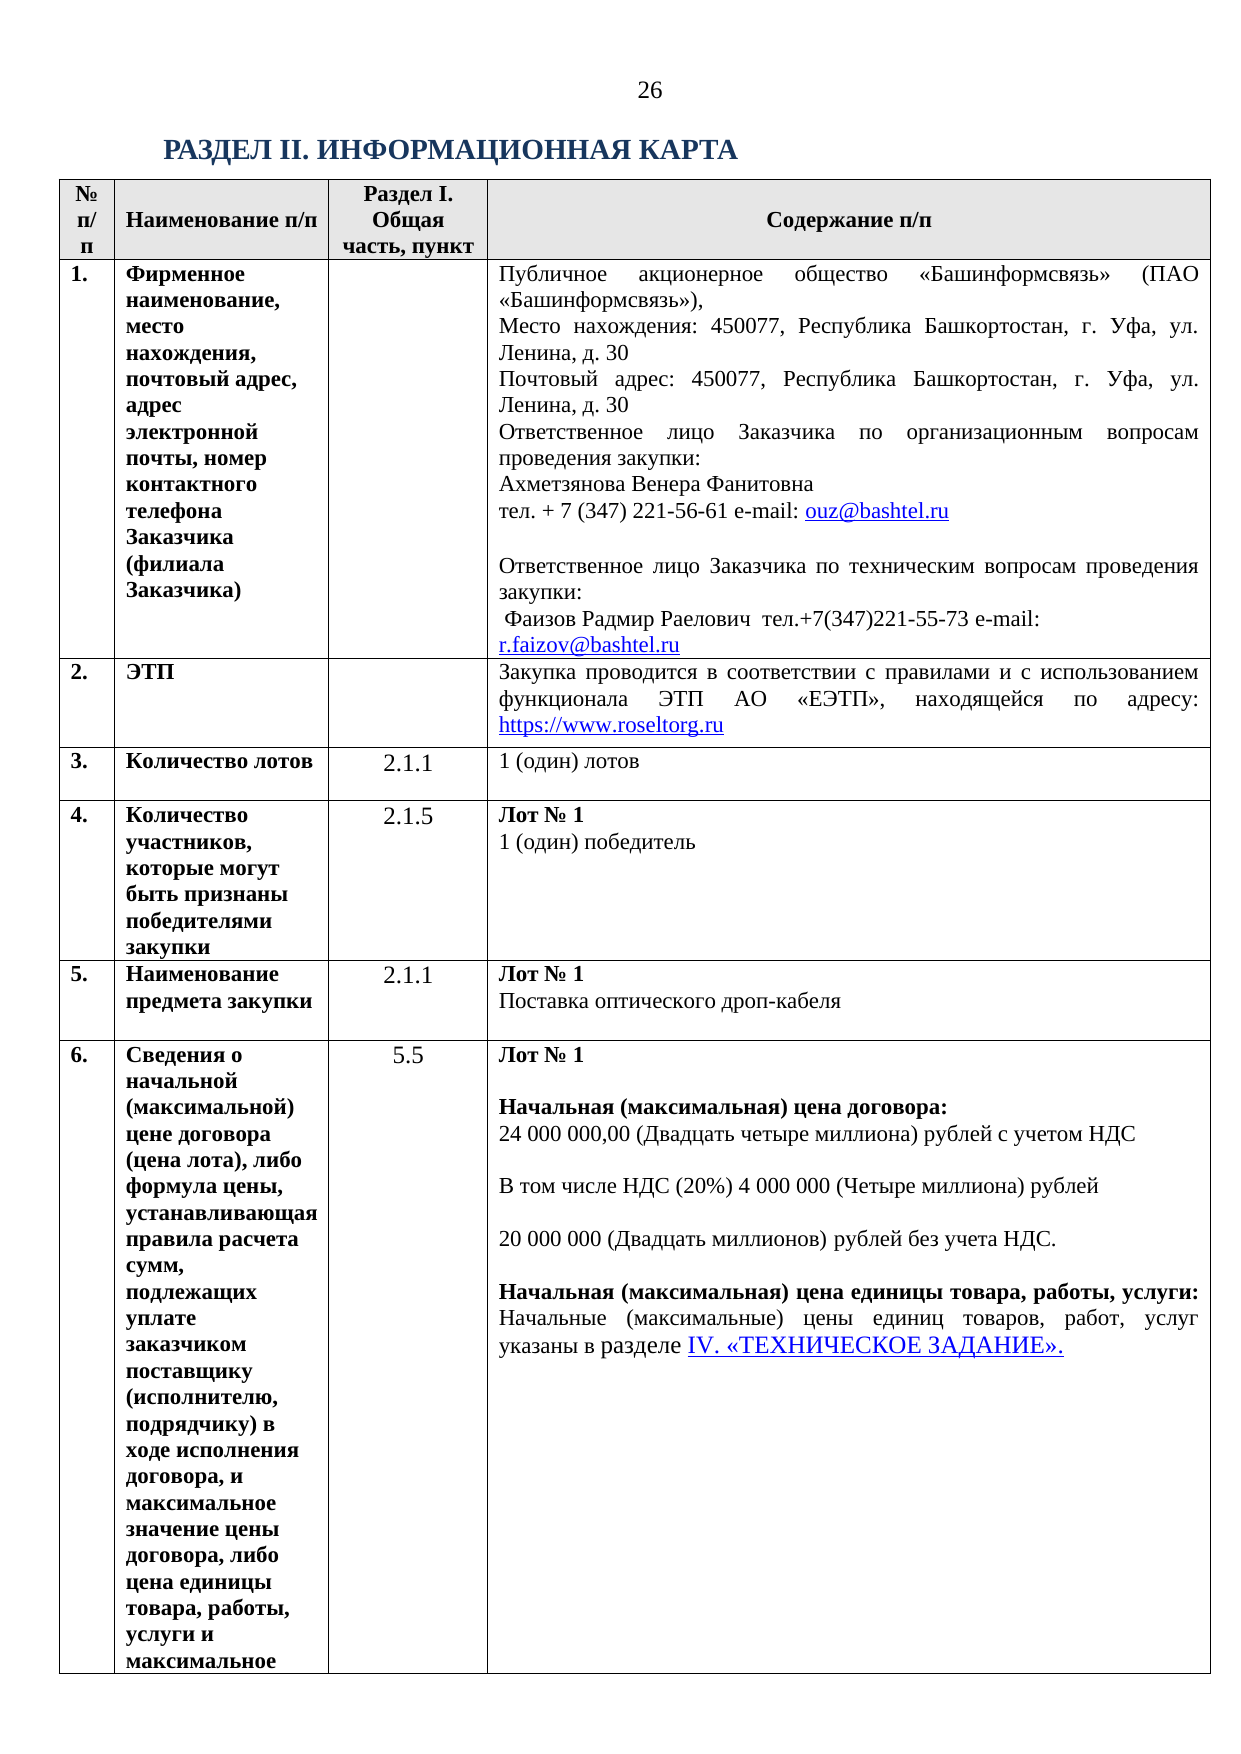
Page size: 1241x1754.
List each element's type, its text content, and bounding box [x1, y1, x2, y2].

table_cell 2.1.5 [329, 801, 487, 959]
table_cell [115, 1041, 328, 1673]
table_cell Публичное акционерное общество «Башинформсвязь» (ПАО «Башинформсвязь»), Место нахождения: 450077, Республика Башкортостан, г. Уфа, ул. Ленина, д. 30 Почтовый адрес: 450077, Республика Башкортостан, г. Уфа, ул. Ленина, д. 30 Ответственное лицо Заказчика по организационным вопросам проведения закупки: Ахметзянова Венера Фанитовна тел. + 7 (347) 221-56-61 e-mail: ouz@bashtel.ru Ответственное лицо Заказчика по техническим вопросам проведения закупки: Фаизов Радмир Раелович тел.+7(347)221-55-73 e-mail: r.faizov@bashtel.ru [488, 260, 1210, 657]
table_cell [329, 659, 487, 747]
table_cell ЭТП [115, 659, 328, 747]
table_cell Наименование предмета закупки [115, 961, 328, 1039]
table_cell Лот № 1 Поставка оптического дроп-кабеля [488, 961, 1210, 1039]
table_cell Количество участников, которые могут быть признаны победителями закупки [115, 801, 328, 959]
table_cell [60, 961, 114, 1039]
table_cell Количество лотов [115, 748, 328, 800]
table_cell [60, 659, 114, 747]
table_cell 5.5 [329, 1041, 487, 1673]
subtitle РАЗДЕЛ II. ИНФОРМАЦИОННАЯ КАРТА [163, 132, 1181, 166]
table_cell 2.1.1 [329, 961, 487, 1039]
table_cell [60, 748, 114, 800]
table_cell 2.1.1 [329, 748, 487, 800]
table_header № п/п [60, 180, 114, 259]
table_cell 1 (один) лотов [488, 748, 1210, 800]
table_cell Закупка проводится в соответствии с правилами и с использованием функционала ЭТП АО «ЕЭТП», находящейся по адресу: https://www.roseltorg.ru [488, 659, 1210, 747]
table_cell [60, 801, 114, 959]
table_header Наименование п/п [115, 180, 328, 259]
table_cell Лот № 1 1 (один) победитель [488, 801, 1210, 959]
table_header Раздел I. Общая часть, пункт [329, 180, 487, 259]
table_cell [488, 1041, 1210, 1673]
table_cell [329, 260, 487, 657]
table_cell Фирменное наименование, место нахождения, почтовый адрес, адрес электронной почты, номер контактного телефона Заказчика (филиала Заказчика) [115, 260, 328, 657]
table_cell [60, 1041, 114, 1673]
table_cell [60, 260, 114, 657]
table_header Содержание п/п [488, 180, 1210, 259]
